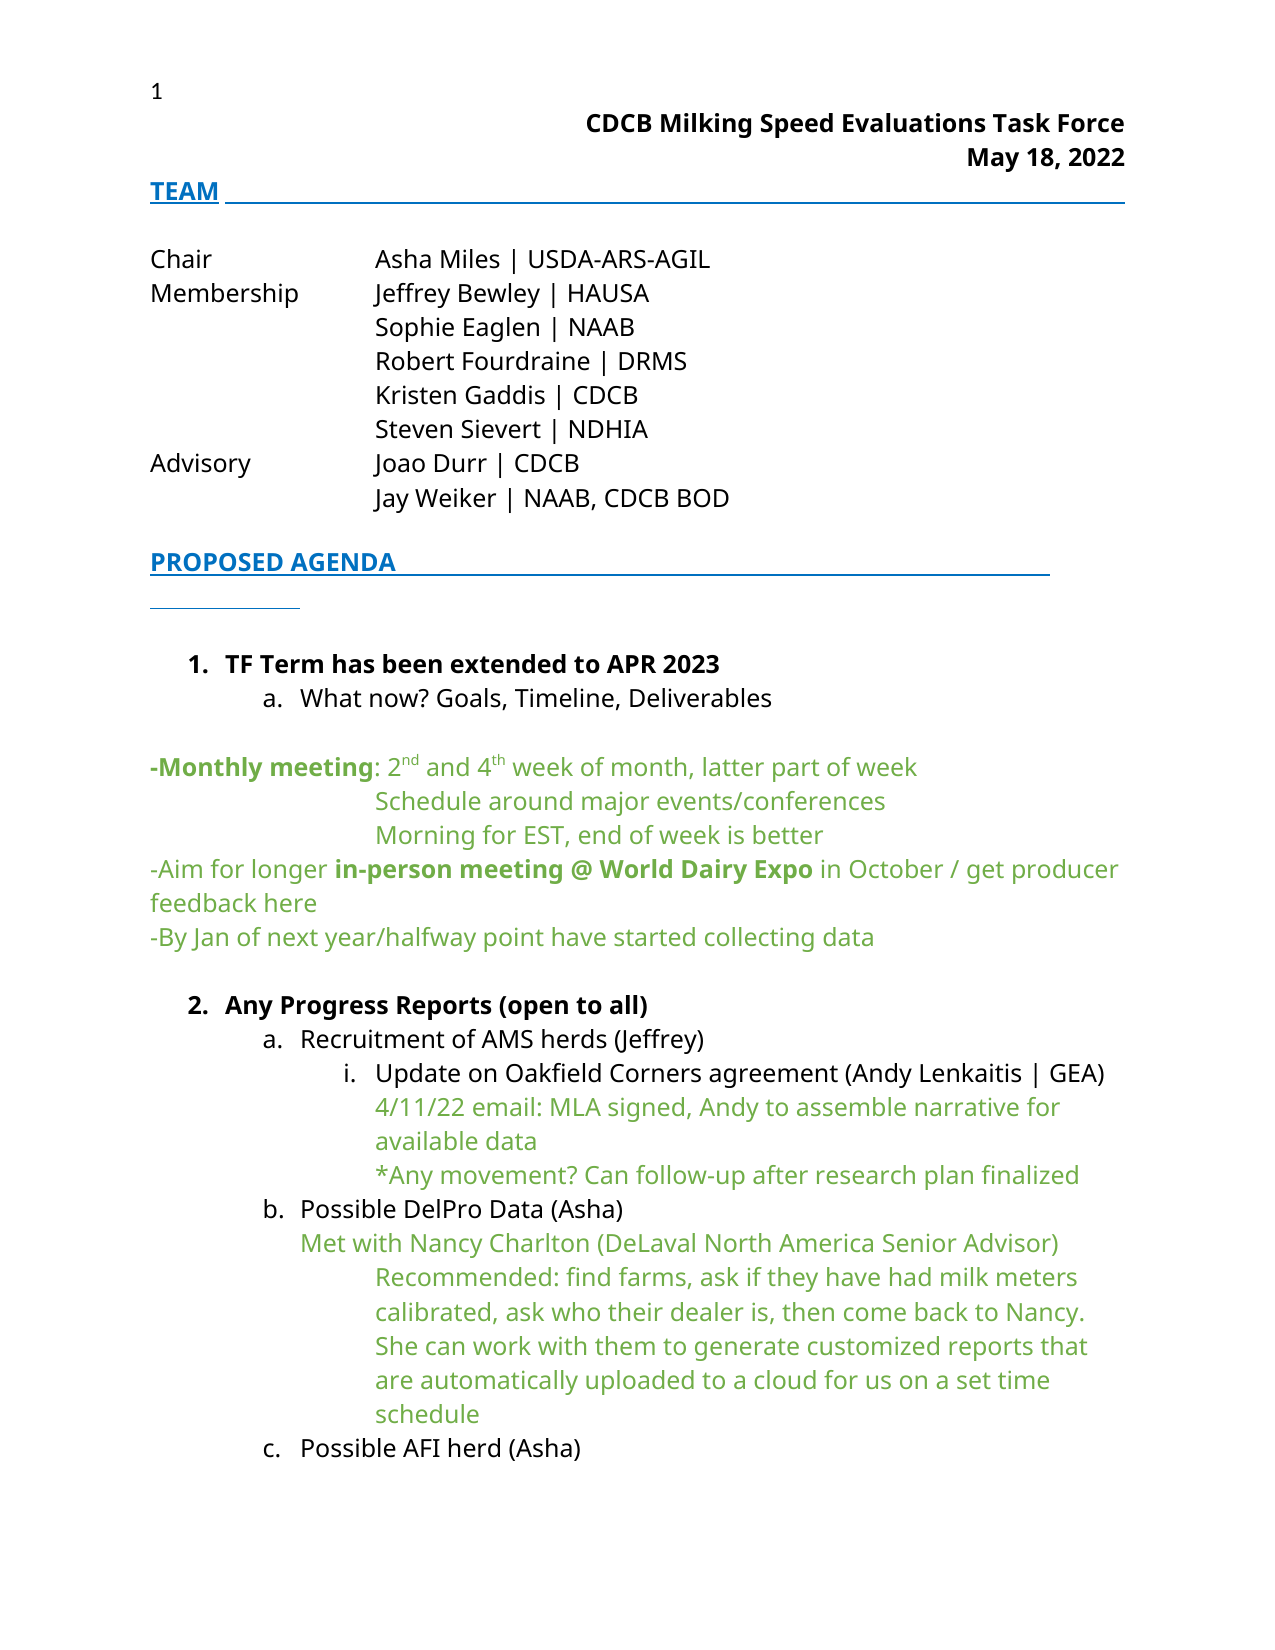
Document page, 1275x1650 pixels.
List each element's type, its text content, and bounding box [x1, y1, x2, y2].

list Recruitment of AMS herds (Jeffrey) [262, 1022, 1125, 1056]
text Robert Fourdraine | DRMS [150, 344, 1125, 378]
list Possible DelPro Data (Asha) [262, 1192, 1125, 1226]
text Met with Nancy Charlton (DeLaval North America Senior Advisor) [225, 1226, 1125, 1260]
text -Aim for longer in-person meeting @ World Dairy Expo in October / get producer feedback here [150, 851, 1125, 919]
text Advisory Joao Durr | CDCB [150, 446, 1125, 480]
text *Any movement? Can follow-up after research plan finalized [375, 1158, 1125, 1192]
list What now? Goals, Timeline, Deliverables [262, 681, 1125, 715]
text Recommended: find farms, ask if they have had milk meters calibrated, ask who their dealer is, then come back to Nancy. She can work with them to generate customized reports that are automatically uploaded to a cloud for us on a set time schedule [375, 1260, 1125, 1430]
text Schedule around major events/conferences [150, 783, 1125, 817]
text -Monthly meeting: 2nd and 4th week of month, latter part of week [150, 749, 1125, 783]
text Chair Asha Miles | USDA-ARS-AGIL [150, 242, 1125, 276]
text TEAM [150, 174, 1125, 208]
text Membership Jeffrey Bewley | HAUSA [150, 276, 1125, 310]
list Update on Oakfield Corners agreement (Andy Lenkaitis | GEA) [356, 1056, 1125, 1090]
text Jay Weiker | NAAB, CDCB BOD [150, 480, 1125, 514]
text Steven Sievert | NDHIA [150, 412, 1125, 446]
list TF Term has been extended to APR 2023 [187, 647, 1125, 681]
list Possible AFI herd (Asha) [262, 1430, 1125, 1464]
list Any Progress Reports (open to all) [187, 988, 1125, 1022]
text Sophie Eaglen | NAAB [300, 310, 1125, 344]
text -By Jan of next year/halfway point have started collecting data [150, 919, 1125, 953]
text Kristen Gaddis | CDCB [150, 378, 1125, 412]
text Morning for EST, end of week is better [150, 817, 1125, 851]
text 4/11/22 email: MLA signed, Andy to assemble narrative for available data [375, 1090, 1125, 1158]
text PROPOSED AGENDA [150, 545, 1125, 613]
